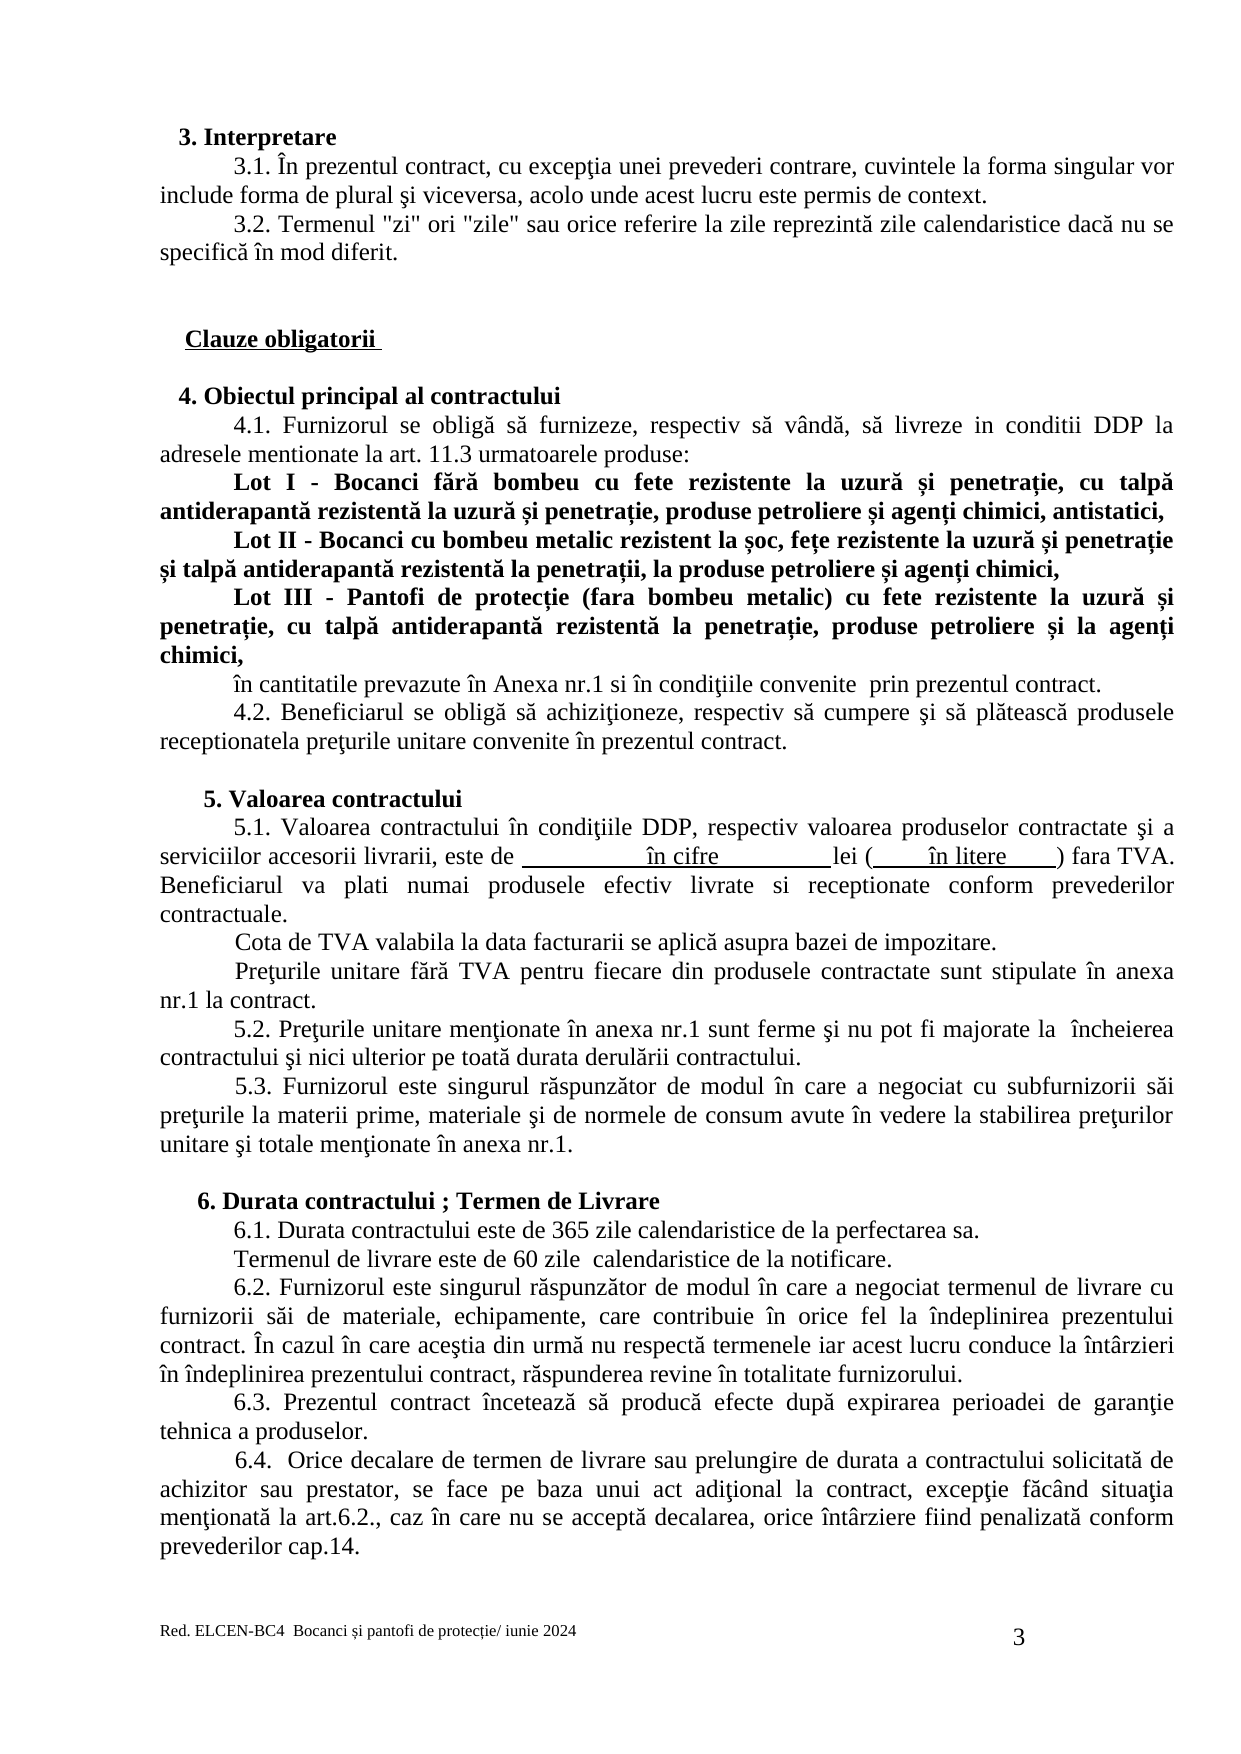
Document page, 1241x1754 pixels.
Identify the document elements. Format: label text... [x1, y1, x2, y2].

text 4. Obiectul principal al contractului [159, 381, 1175, 410]
text Lot II - Bocanci cu bombeu metalic rezistent la șoc, fețe rezistente la uzură și penetrație și talpă antiderapantă rezistentă la penetrații, la produse petroliere și agenți chimici, [159, 525, 1175, 582]
text Clauze obligatorii [159, 324, 1175, 352]
text 5. Valoarea contractului [159, 784, 1175, 812]
text 3. Interpretare [159, 122, 1175, 151]
text 6.3. Prezentul contract încetează să producă efecte după expirarea perioadei de garanţie tehnica a produselor. [159, 1387, 1175, 1445]
text 3.2. Termenul "zi" ori "zile" sau orice referire la zile reprezintă zile calendaristice dacă nu se specifică în mod diferit. [159, 209, 1175, 266]
text 3.1. În prezentul contract, cu excepţia unei prevederi contrare, cuvintele la forma singular vor include forma de plural şi viceversa, acolo unde acest lucru este permis de context. [159, 151, 1175, 209]
text în cantitatile prevazute în Anexa nr.1 si în condiţiile convenite prin prezentul contract. [159, 669, 1175, 697]
text 6.4. Orice decalare de termen de livrare sau prelungire de durata a contractului solicitată de achizitor sau prestator, se face pe baza unui act adiţional la contract, excepţie făcând situaţia menţionată la art.6.2., caz în care nu se acceptă decalarea, orice întârziere fiind penalizată conform prevederilor cap.14. [159, 1445, 1175, 1560]
text Termenul de livrare este de 60 zile calendaristice de la notificare. [159, 1244, 1175, 1272]
text Lot I - Bocanci fără bombeu cu fete rezistente la uzură și penetrație, cu talpă antiderapantă rezistentă la uzură și penetrație, produse petroliere și agenți chimici, antistatici, [159, 467, 1175, 525]
text 5.1. Valoarea contractului în condiţiile DDP, respectiv valoarea produselor contractate şi a serviciilor accesorii livrarii, este de în cifre lei ( în litere ) fara TVA. Beneficiarul va plati numai produsele efectiv livrate si receptionate conform prevederilor contractuale. [159, 812, 1175, 927]
text 6.2. Furnizorul este singurul răspunzător de modul în care a negociat termenul de livrare cu furnizorii săi de materiale, echipamente, care contribuie în orice fel la îndeplinirea prezentului contract. În cazul în care aceştia din urmă nu respectă termenele iar acest lucru conduce la întârzieri în îndeplinirea prezentului contract, răspunderea revine în totalitate furnizorului. [159, 1272, 1175, 1387]
text 5.3. Furnizorul este singurul răspunzător de modul în care a negociat cu subfurnizorii săi preţurile la materii prime, materiale şi de normele de consum avute în vedere la stabilirea preţurilor unitare şi totale menţionate în anexa nr.1. [159, 1071, 1175, 1157]
text 6. Durata contractului ; Termen de Livrare [159, 1186, 1175, 1215]
text 4.1. Furnizorul se obligă să furnizeze, respectiv să vândă, să livreze in conditii DDP la adresele mentionate la art. 11.3 urmatoarele produse: [159, 410, 1175, 467]
text Preţurile unitare fără TVA pentru fiecare din produsele contractate sunt stipulate în anexa nr.1 la contract. [159, 956, 1175, 1014]
text 6.1. Durata contractului este de 365 zile calendaristice de la perfectarea sa. [159, 1215, 1175, 1244]
text 5.2. Preţurile unitare menţionate în anexa nr.1 sunt ferme şi nu pot fi majorate la încheierea contractului şi nici ulterior pe toată durata derulării contractului. [159, 1014, 1175, 1071]
text Cota de TVA valabila la data facturarii se aplică asupra bazei de impozitare. [159, 927, 1175, 956]
text Lot III - Pantofi de protecție (fara bombeu metalic) cu fete rezistente la uzură și penetrație, cu talpă antiderapantă rezistentă la penetrație, produse petroliere și la agenți chimici, [159, 582, 1175, 669]
text 4.2. Beneficiarul se obligă să achiziţioneze, respectiv să cumpere şi să plătească produsele receptionatela preţurile unitare convenite în prezentul contract. [159, 697, 1175, 755]
